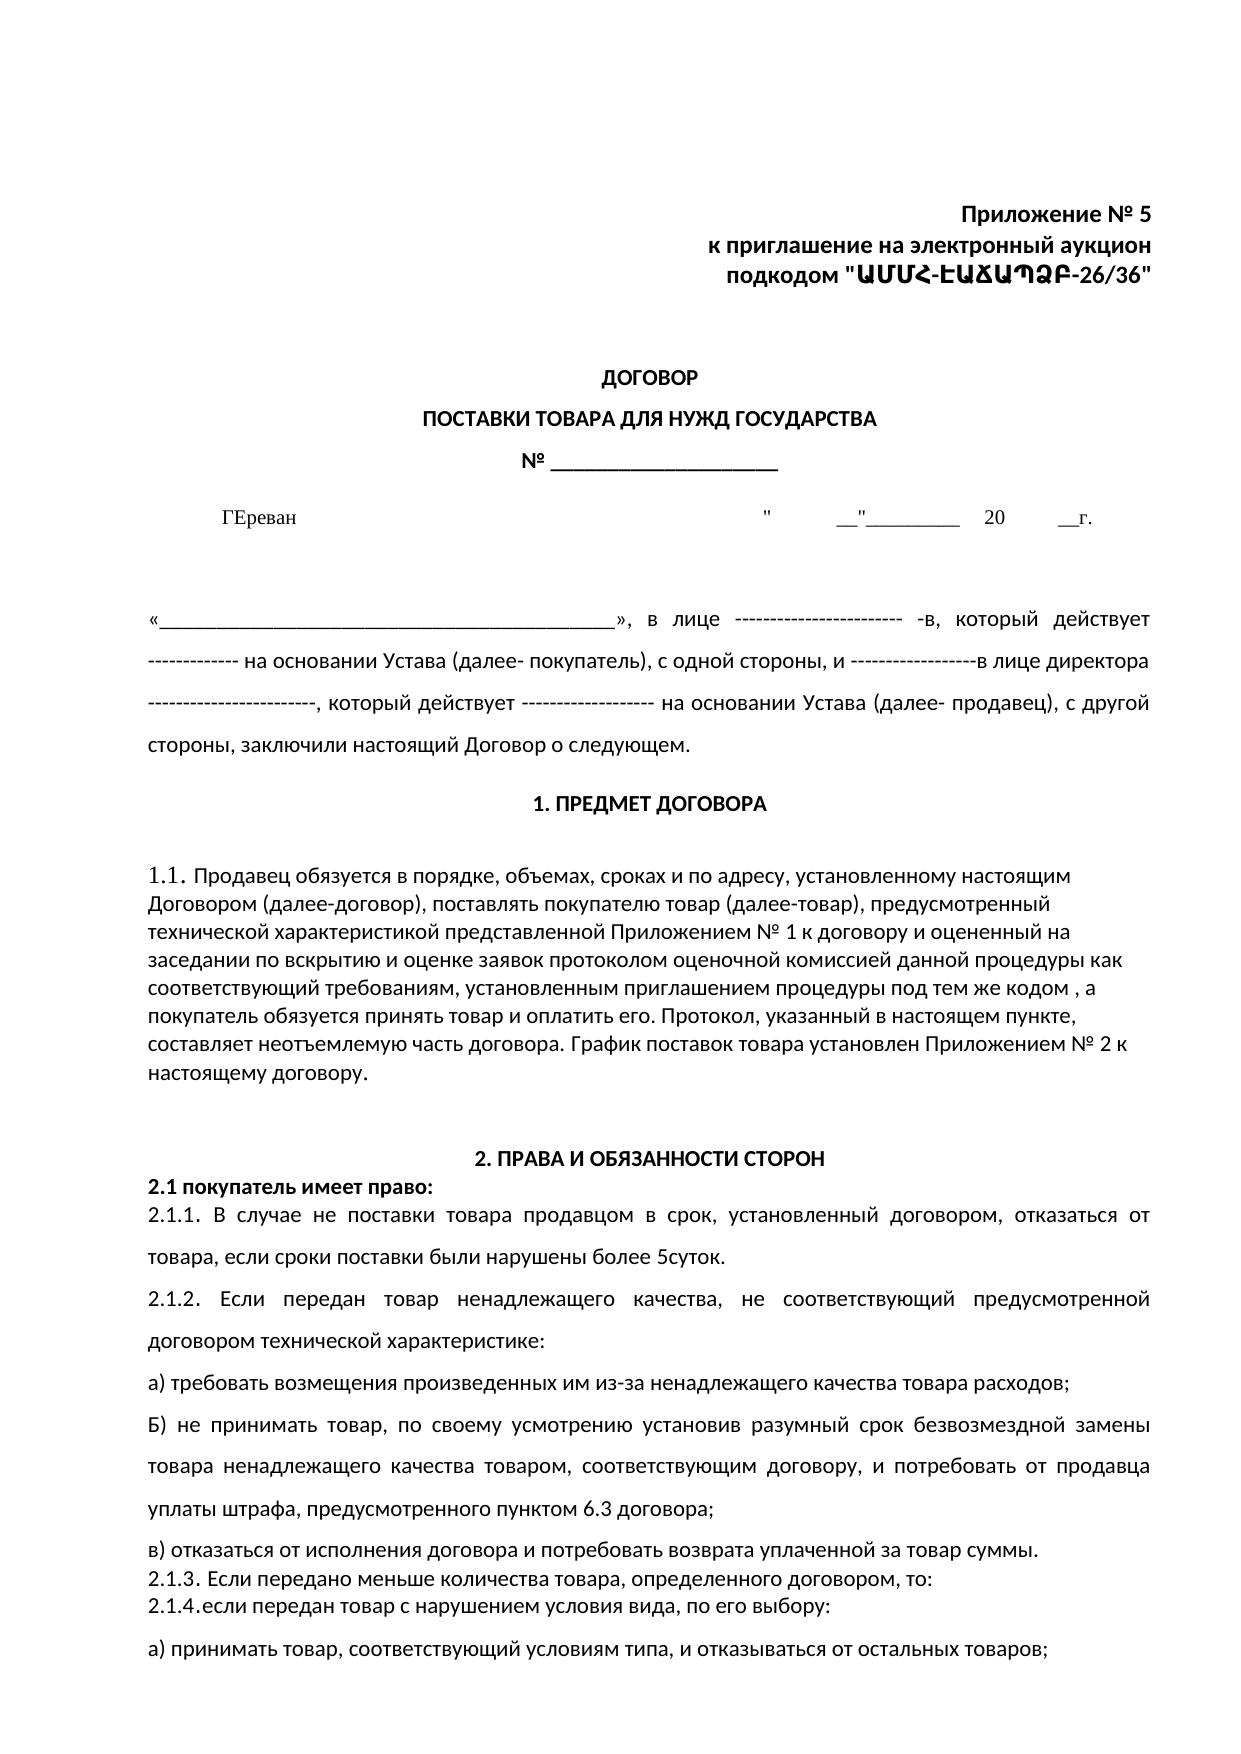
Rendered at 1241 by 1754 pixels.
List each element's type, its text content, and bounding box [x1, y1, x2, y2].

list а) требовать возмещения произведенных им из-за ненадлежащего качества товара расходов; [148, 1368, 1152, 1396]
list Б) не принимать товар, по своему усмотрению установив разумный срок безвозмездной замены товара ненадлежащего качества товаром, соответствующим договору, и потребовать от продавца уплаты штрафа, предусмотренного пунктом 6.3 договора; [148, 1410, 1152, 1522]
text к приглашение на электронный аукцион [177, 229, 1152, 259]
text № ____________________ [148, 447, 1152, 474]
text ДОГОВОР [148, 363, 1152, 391]
text 1. ПРЕДМЕТ ДОГОВОРА [148, 789, 1152, 817]
text «________________________________________», в лице ------------------------ -в, который действует ------------- на основании Устава (далее- покупатель), с одной стороны, и ------------------в лице директора ------------------------, который действует ------------------- на основании Устава (далее- продавец), с другой стороны, заключили настоящий Договор о следующем. [148, 604, 1152, 758]
text подкодом "ԱՄՄՀ-ԷԱՃԱՊՁԲ-26/36" [177, 259, 1152, 290]
table_header ГЕреван [136, 505, 620, 546]
list 2.1.2․ Если передан товар ненадлежащего качества, не соответствующий предусмотренной договором технической характеристике: [148, 1284, 1152, 1354]
text ПОСТАВКИ ТОВАРА ДЛЯ НУЖД ГОСУДАРСТВА [148, 404, 1152, 433]
list 2.1.1․ В случае не поставки товара продавцом в срок, установленный договором, отказаться от товара, если сроки поставки были нарушены более 5суток. [148, 1200, 1152, 1270]
text 1.1․ Продавец обязуется в порядке, объемах, сроках и по адресу, установленному настоящим Договором (далее-договор), поставлять покупателю товар (далее-товар), предусмотренный технической характеристикой представленной Приложением № 1 к договору и оцененный на заседании по вскрытию и оценке заявок протоколом оценочной комиссией данной процедуры как соответствующий требованиям, установленным приглашением процедуры под тем же кодом , а покупатель обязуется принять товар и оплатить его. Протокол, указанный в настоящем пункте, составляет неотъемлемую часть договора. График поставок товара установлен Приложением № 2 к настоящему договору. [148, 860, 1152, 1087]
text в) отказаться от исполнения договора и потребовать возврата уплаченной за товар суммы. [148, 1536, 1152, 1564]
table_header " __"_________ 20 __г. [620, 505, 1104, 546]
text 2.1 покупатель имеет право: [148, 1172, 1152, 1200]
list а) принимать товар, соответствующий условиям типа, и отказываться от остальных товаров; [148, 1634, 1152, 1662]
list 2. ПРАВА И ОБЯЗАННОСТИ СТОРОН [148, 1144, 1152, 1172]
list 2.1.4․если передан товар с нарушением условия вида, по его выбору: [148, 1592, 1152, 1620]
text Приложение № 5 [148, 198, 1152, 229]
text 2.1.3․ Если передано меньше количества товара, определенного договором, то: [148, 1564, 1152, 1592]
